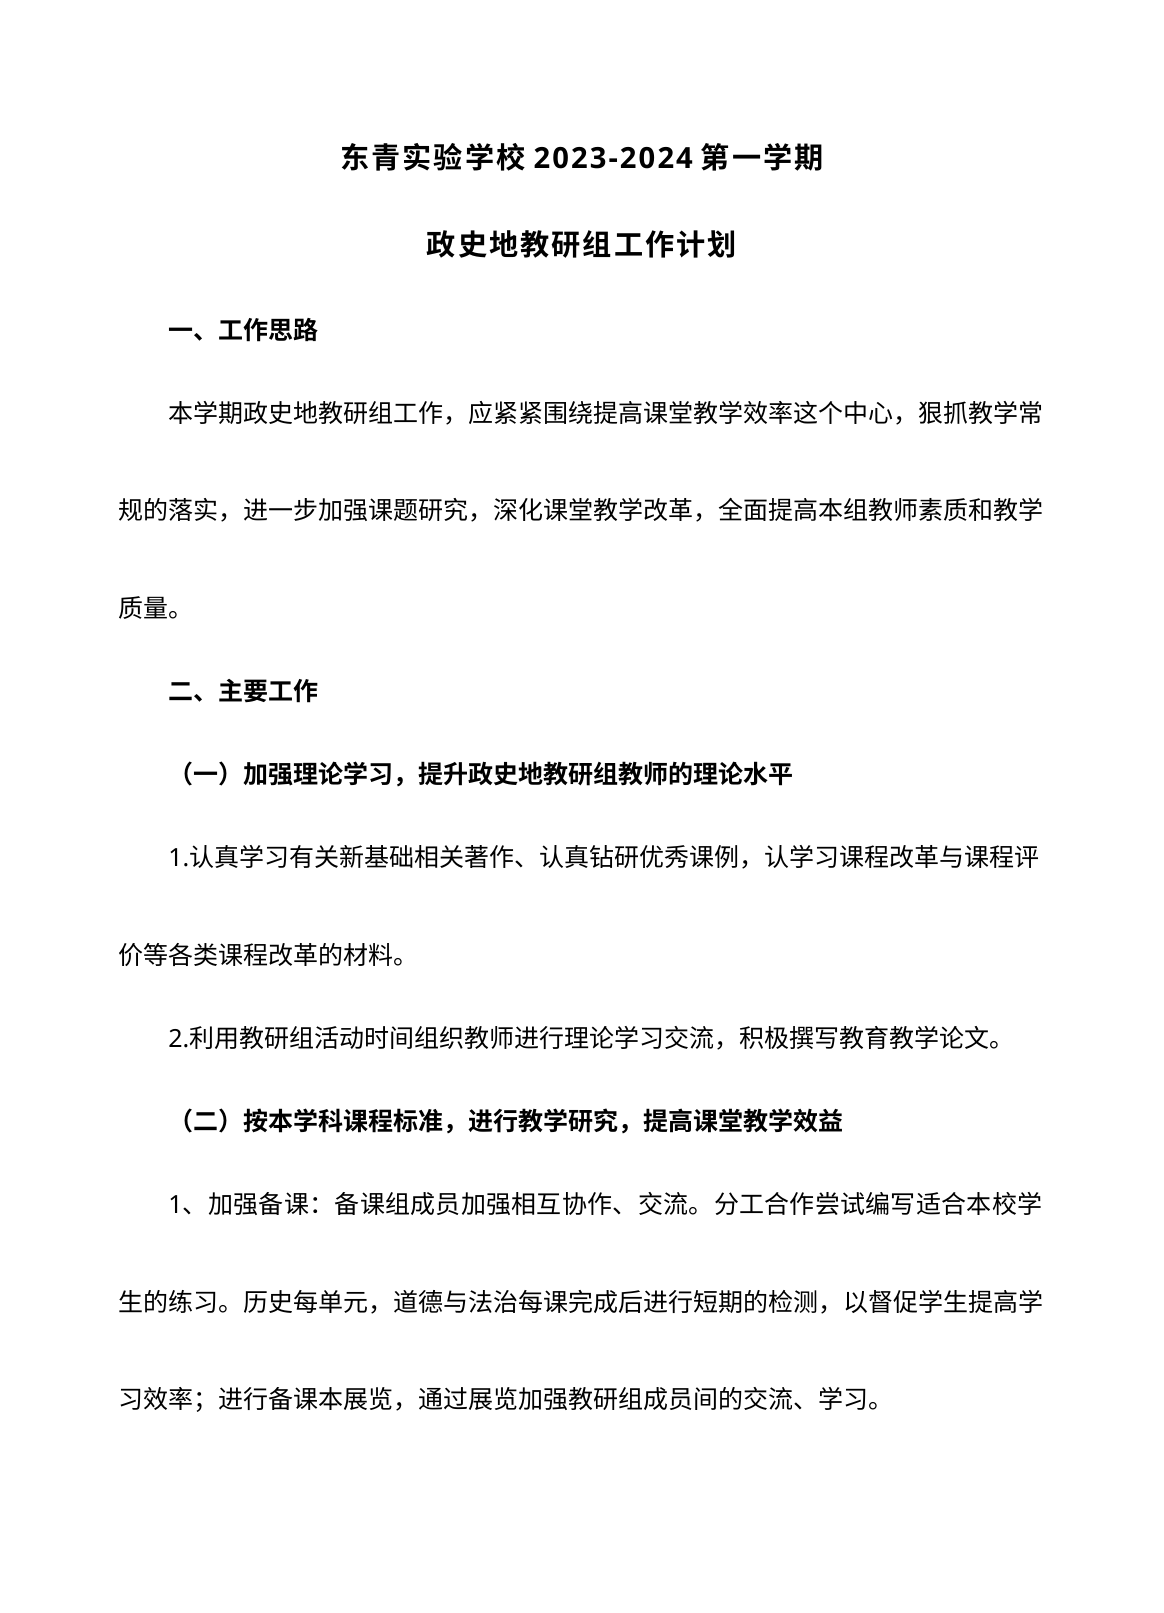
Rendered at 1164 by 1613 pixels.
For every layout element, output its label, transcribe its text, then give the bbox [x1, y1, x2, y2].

text 一、工作思路 [118, 296, 1045, 361]
text （二）按本学科课程标准，进行教学研究，提高课堂教学效益 [118, 1087, 1045, 1152]
text 东青实验学校2023-2024第一学期 [118, 123, 1045, 188]
text 1、加强备课：备课组成员加强相互协作、交流。分工合作尝试编写适合本校学生的练习。历史每单元，道德与法治每课完成后进行短期的检测，以督促学生提高学习效率；进行备课本展览，通过展览加强教研组成员间的交流、学习。 [118, 1170, 1045, 1430]
text 政史地教研组工作计划 [118, 210, 1045, 275]
text 2.利用教研组活动时间组织教师进行理论学习交流，积极撰写教育教学论文。 [118, 1004, 1045, 1069]
text 1.认真学习有关新基础相关著作、认真钻研优秀课例，认学习课程改革与课程评价等各类课程改革的材料。 [118, 823, 1045, 986]
text 本学期政史地教研组工作，应紧紧围绕提高课堂教学效率这个中心，狠抓教学常规的落实，进一步加强课题研究，深化课堂教学改革，全面提高本组教师素质和教学质量。 [118, 379, 1045, 639]
text 二、主要工作 [118, 657, 1045, 722]
text （一）加强理论学习，提升政史地教研组教师的理论水平 [118, 740, 1045, 805]
